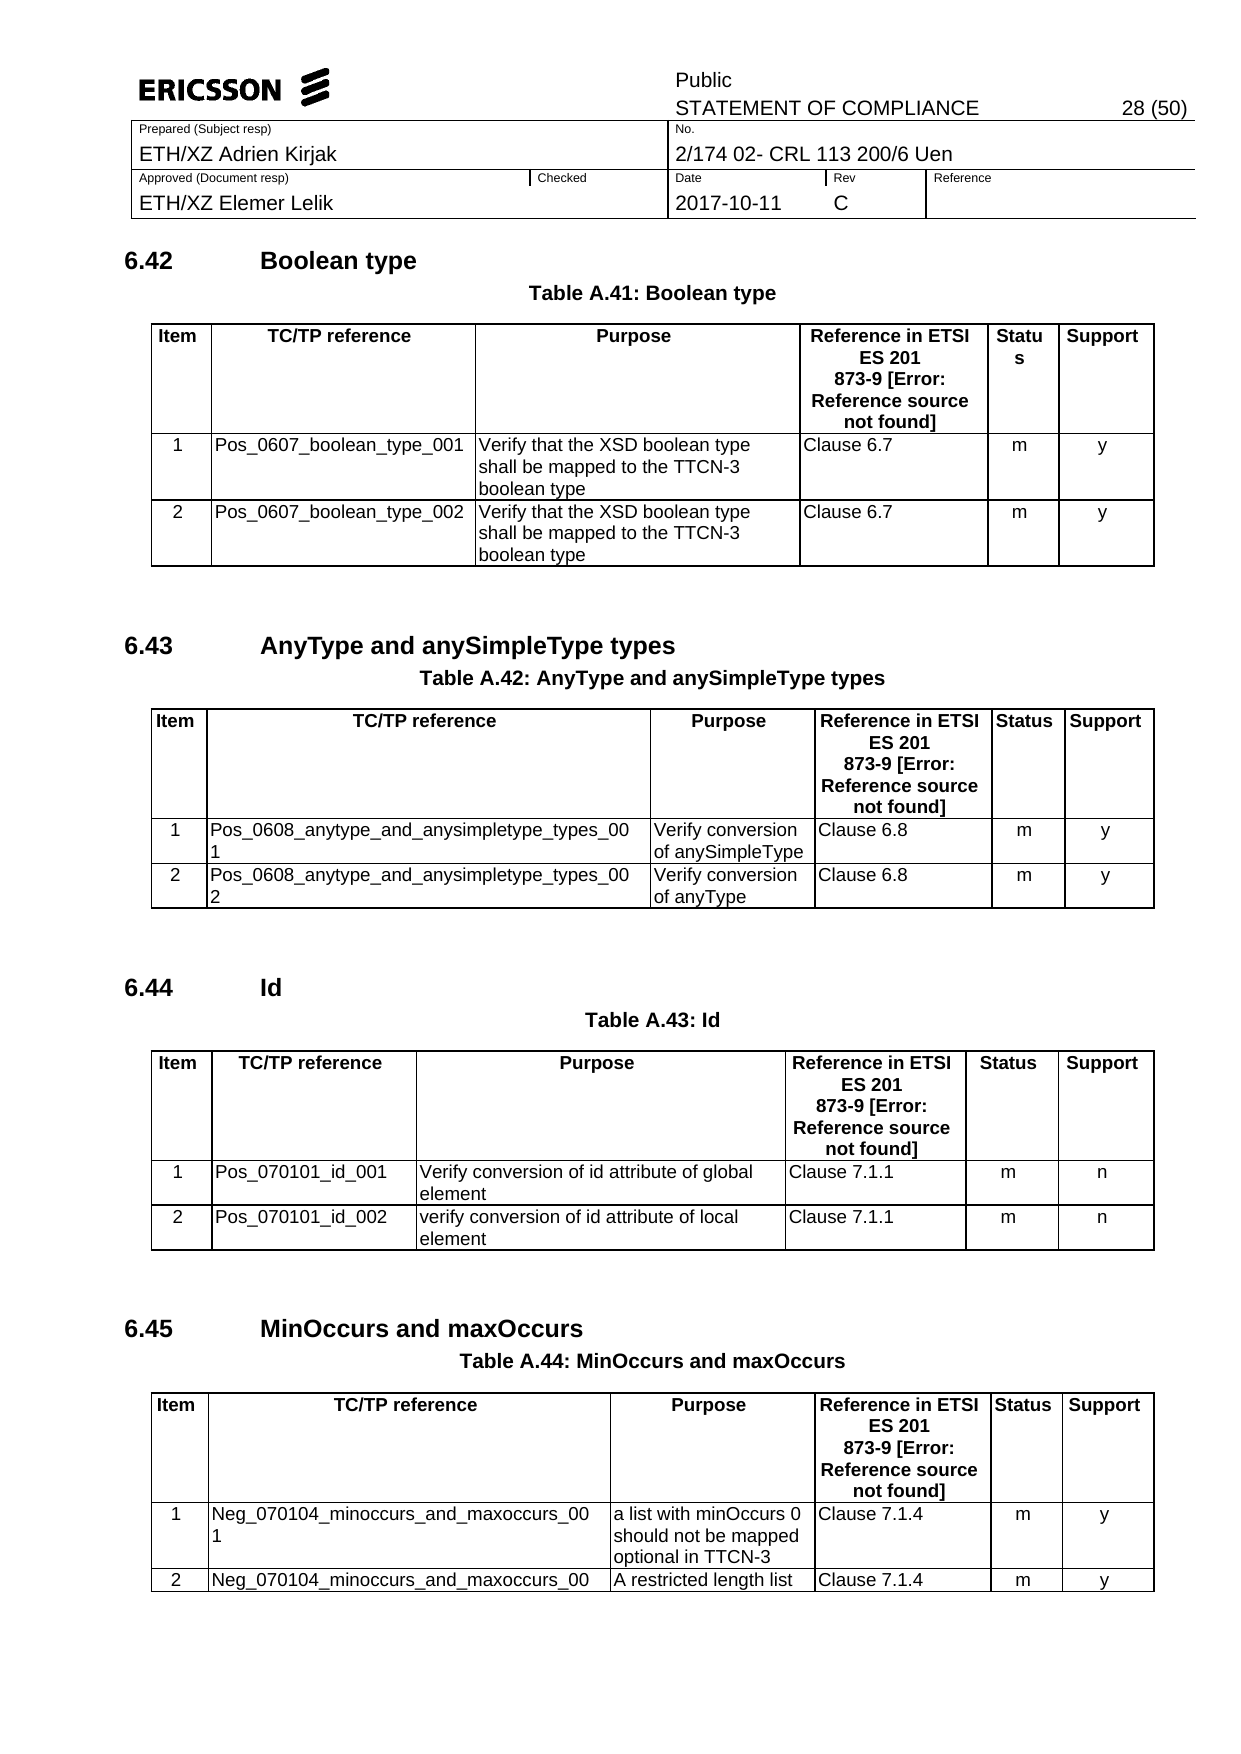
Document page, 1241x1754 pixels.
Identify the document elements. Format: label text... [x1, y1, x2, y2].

table_cell m [989, 501, 1058, 565]
table_cell Pos_0608_anytype_and_anysimpletype_types_001 [208, 819, 650, 862]
table_cell y [1063, 1503, 1153, 1568]
table_header Status [967, 1052, 1058, 1159]
table_cell y [1063, 1569, 1153, 1591]
table_header Purpose [417, 1052, 785, 1159]
table_cell Clause 6.8 [816, 864, 991, 907]
table_header TC/TP reference [208, 710, 650, 818]
table_cell Clause 7.1.4 [816, 1503, 990, 1568]
table_header TC/TP reference [209, 1394, 610, 1501]
table_cell Verify conversion of id attribute of global element [417, 1161, 785, 1204]
table_header Item [152, 1052, 211, 1159]
table_header Item [152, 710, 206, 818]
table_cell Pos_070101_id_001 [213, 1161, 416, 1204]
table_cell m [967, 1206, 1058, 1249]
picture [138, 67, 330, 107]
subtitle Id [124, 972, 1181, 1001]
table_header Status [989, 325, 1058, 433]
table_header Item [152, 325, 211, 433]
subtitle AnyType and anySimpleType types [124, 631, 1181, 659]
table_header Purpose [611, 1394, 814, 1501]
table_cell m [992, 1569, 1062, 1591]
table_cell Verify conversion of anySimpleType [651, 819, 814, 862]
table_cell Pos_0607_boolean_type_001 [212, 434, 475, 499]
table_cell m [992, 1503, 1062, 1568]
table_cell 2 [152, 1569, 208, 1591]
table_header Status [993, 710, 1064, 818]
table_cell y [1066, 864, 1153, 907]
table_cell m [989, 434, 1058, 499]
table_cell n [1059, 1206, 1153, 1249]
text Table A.44: MinOccurs and maxOccurs [124, 1349, 1181, 1373]
table_cell 2 [152, 1206, 211, 1249]
table_header Purpose [476, 325, 799, 433]
table_cell Pos_0607_boolean_type_002 [212, 501, 475, 565]
table_cell 1 [152, 819, 206, 862]
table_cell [611, 1569, 814, 1591]
table_cell Clause 6.7 [801, 434, 987, 499]
table_cell y [1060, 501, 1153, 565]
table_cell Neg_070104_minoccurs_and_maxoccurs_002 [209, 1569, 610, 1591]
subtitle Boolean type [124, 246, 1181, 274]
table_cell m [993, 819, 1064, 862]
table_cell 2 [152, 501, 211, 565]
table_cell Neg_070104_minoccurs_and_maxoccurs_001 [209, 1503, 610, 1568]
table_header Support [1060, 325, 1153, 433]
table_cell 1 [152, 1161, 211, 1204]
table_cell Clause 7.1.4 [816, 1569, 990, 1591]
table_cell y [1066, 819, 1153, 862]
text Table A.41: Boolean type [124, 281, 1181, 304]
table_header TC/TP reference [213, 1052, 416, 1159]
table_header TC/TP reference [212, 325, 475, 433]
table_header Support [1059, 1052, 1153, 1159]
table_cell Verify that the XSD boolean type shall be mapped to the TTCN-3 boolean type [476, 501, 799, 565]
table_cell 2 [152, 864, 206, 907]
table_cell Pos_0608_anytype_and_anysimpletype_types_002 [208, 864, 650, 907]
table_cell Pos_070101_id_002 [213, 1206, 416, 1249]
table_header Status [992, 1394, 1062, 1501]
text Table A.43: Id [124, 1007, 1181, 1031]
table_cell Clause 7.1.1 [786, 1161, 965, 1204]
table_cell Clause 6.8 [816, 819, 991, 862]
table_header Item [152, 1394, 208, 1501]
table_cell y [1060, 434, 1153, 499]
table_cell Verify conversion of anyType [651, 864, 814, 907]
table_cell m [993, 864, 1064, 907]
table_cell a list with minOccurs 0 should not be mapped optional in TTCN-3 [611, 1503, 814, 1568]
text Table A.42: AnyType and anySimpleType types [124, 666, 1181, 689]
table_cell verify conversion of id attribute of local element [417, 1206, 785, 1249]
table_header Support [1063, 1394, 1153, 1501]
table_cell 1 [152, 434, 211, 499]
table_header Purpose [651, 710, 814, 818]
table_cell Clause 7.1.1 [786, 1206, 965, 1249]
table_cell n [1059, 1161, 1153, 1204]
table_header Support [1066, 710, 1153, 818]
table_cell m [967, 1161, 1058, 1204]
subtitle MinOccurs and maxOccurs [124, 1314, 1181, 1343]
table_cell 1 [152, 1503, 208, 1568]
table_cell Verify that the XSD boolean type shall be mapped to the TTCN-3 boolean type [476, 434, 799, 499]
table_cell Clause 6.7 [801, 501, 987, 565]
